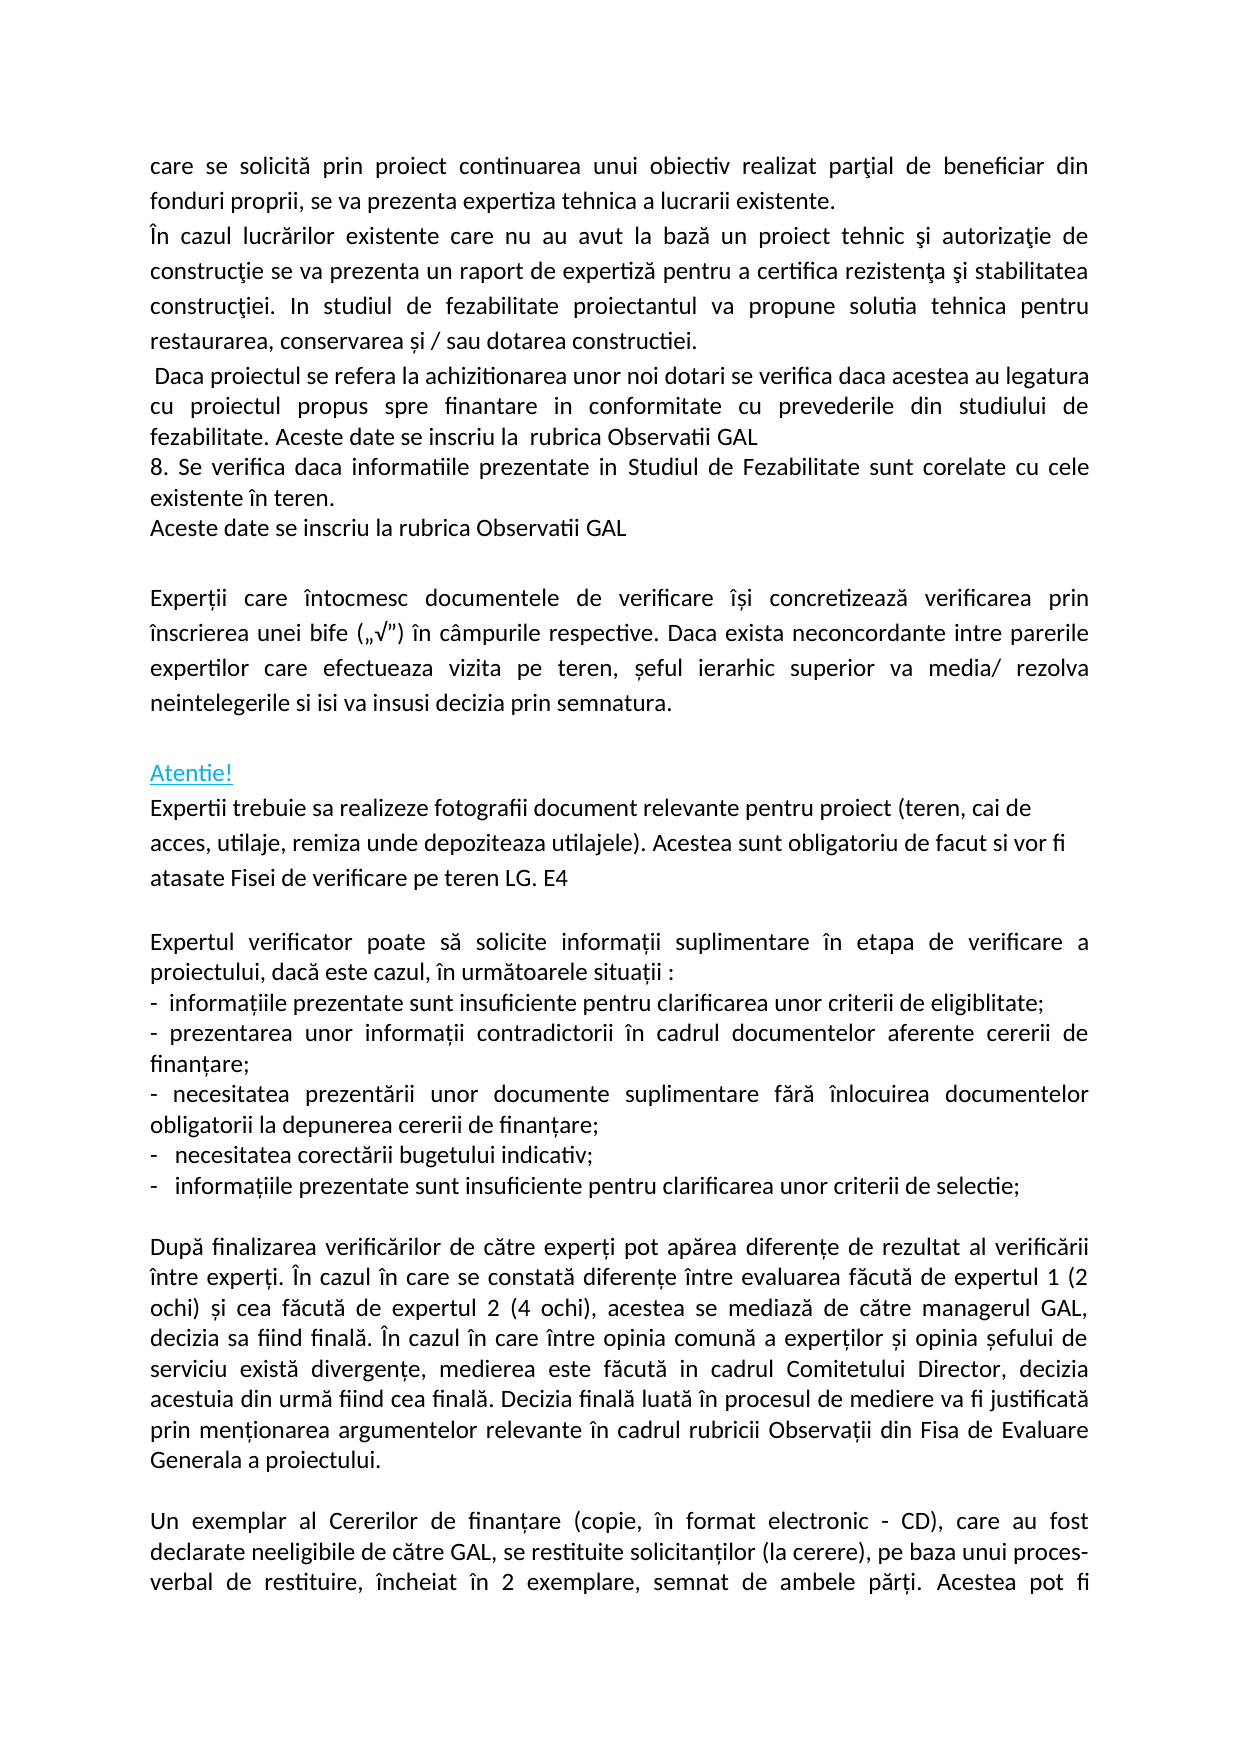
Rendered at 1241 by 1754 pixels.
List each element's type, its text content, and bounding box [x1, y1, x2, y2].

text - informațiile prezentate sunt insuficiente pentru clarificarea unor criterii de selectie; [150, 1170, 1090, 1200]
text Expertii trebuie sa realizeze fotografii document relevante pentru proiect (teren, cai de acces, utilaje, remiza unde depoziteaza utilajele). Acestea sunt obligatoriu de facut si vor fi atasate Fisei de verificare pe teren LG. E4 [150, 793, 1090, 893]
text - prezentarea unor informații contradictorii în cadrul documentelor aferente cererii de finanțare; [150, 1017, 1090, 1078]
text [150, 150, 1090, 216]
text Atentie! [150, 758, 1090, 788]
text Aceste date se inscriu la rubrica Observatii GAL [150, 513, 1090, 543]
text Expertul verificator poate să solicite informații suplimentare în etapa de verificare a proiectului, dacă este cazul, în următoarele situații : [150, 926, 1090, 987]
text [150, 1506, 1090, 1597]
text - informațiile prezentate sunt insuficiente pentru clarificarea unor criterii de eligiblitate; [150, 987, 1090, 1017]
text - necesitatea prezentării unor documente suplimentare fără înlocuirea documentelor obligatorii la depunerea cererii de finanțare; [150, 1078, 1090, 1139]
text În cazul lucrărilor existente care nu au avut la bază un proiect tehnic şi autorizaţie de construcţie se va prezenta un raport de expertiză pentru a certifica rezistenţa şi stabilitatea construcţiei. In studiul de fezabilitate proiectantul va propune solutia tehnica pentru restaurarea, conservarea și / sau dotarea constructiei. [150, 220, 1090, 356]
text 8. Se verifica daca informatiile prezentate in Studiul de Fezabilitate sunt corelate cu cele existente în teren. [150, 452, 1090, 513]
text Daca proiectul se refera la achizitionarea unor noi dotari se verifica daca acestea au legatura cu proiectul propus spre finantare in conformitate cu prevederile din studiului de fezabilitate. Aceste date se inscriu la rubrica Observatii GAL [150, 360, 1090, 452]
text - necesitatea corectării bugetului indicativ; [150, 1139, 1090, 1170]
text Experţii care întocmesc documentele de verificare îşi concretizează verificarea prin înscrierea unei bife („√”) în câmpurile respective. Daca exista neconcordante intre parerile expertilor care efectueaza vizita pe teren, şeful ierarhic superior va media/ rezolva neintelegerile si isi va insusi decizia prin semnatura. [150, 583, 1090, 718]
text După finalizarea verificărilor de către experți pot apărea diferențe de rezultat al verificării între experți. În cazul în care se constată diferențe între evaluarea făcută de expertul 1 (2 ochi) și cea făcută de expertul 2 (4 ochi), acestea se mediază de către managerul GAL, decizia sa fiind finală. În cazul în care între opinia comună a experților și opinia șefului de serviciu există divergențe, medierea este făcută in cadrul Comitetului Director, decizia acestuia din urmă fiind cea finală. Decizia finală luată în procesul de mediere va fi justificată prin menționarea argumentelor relevante în cadrul rubricii Observații din Fisa de Evaluare Generala a proiectului. [150, 1231, 1090, 1475]
